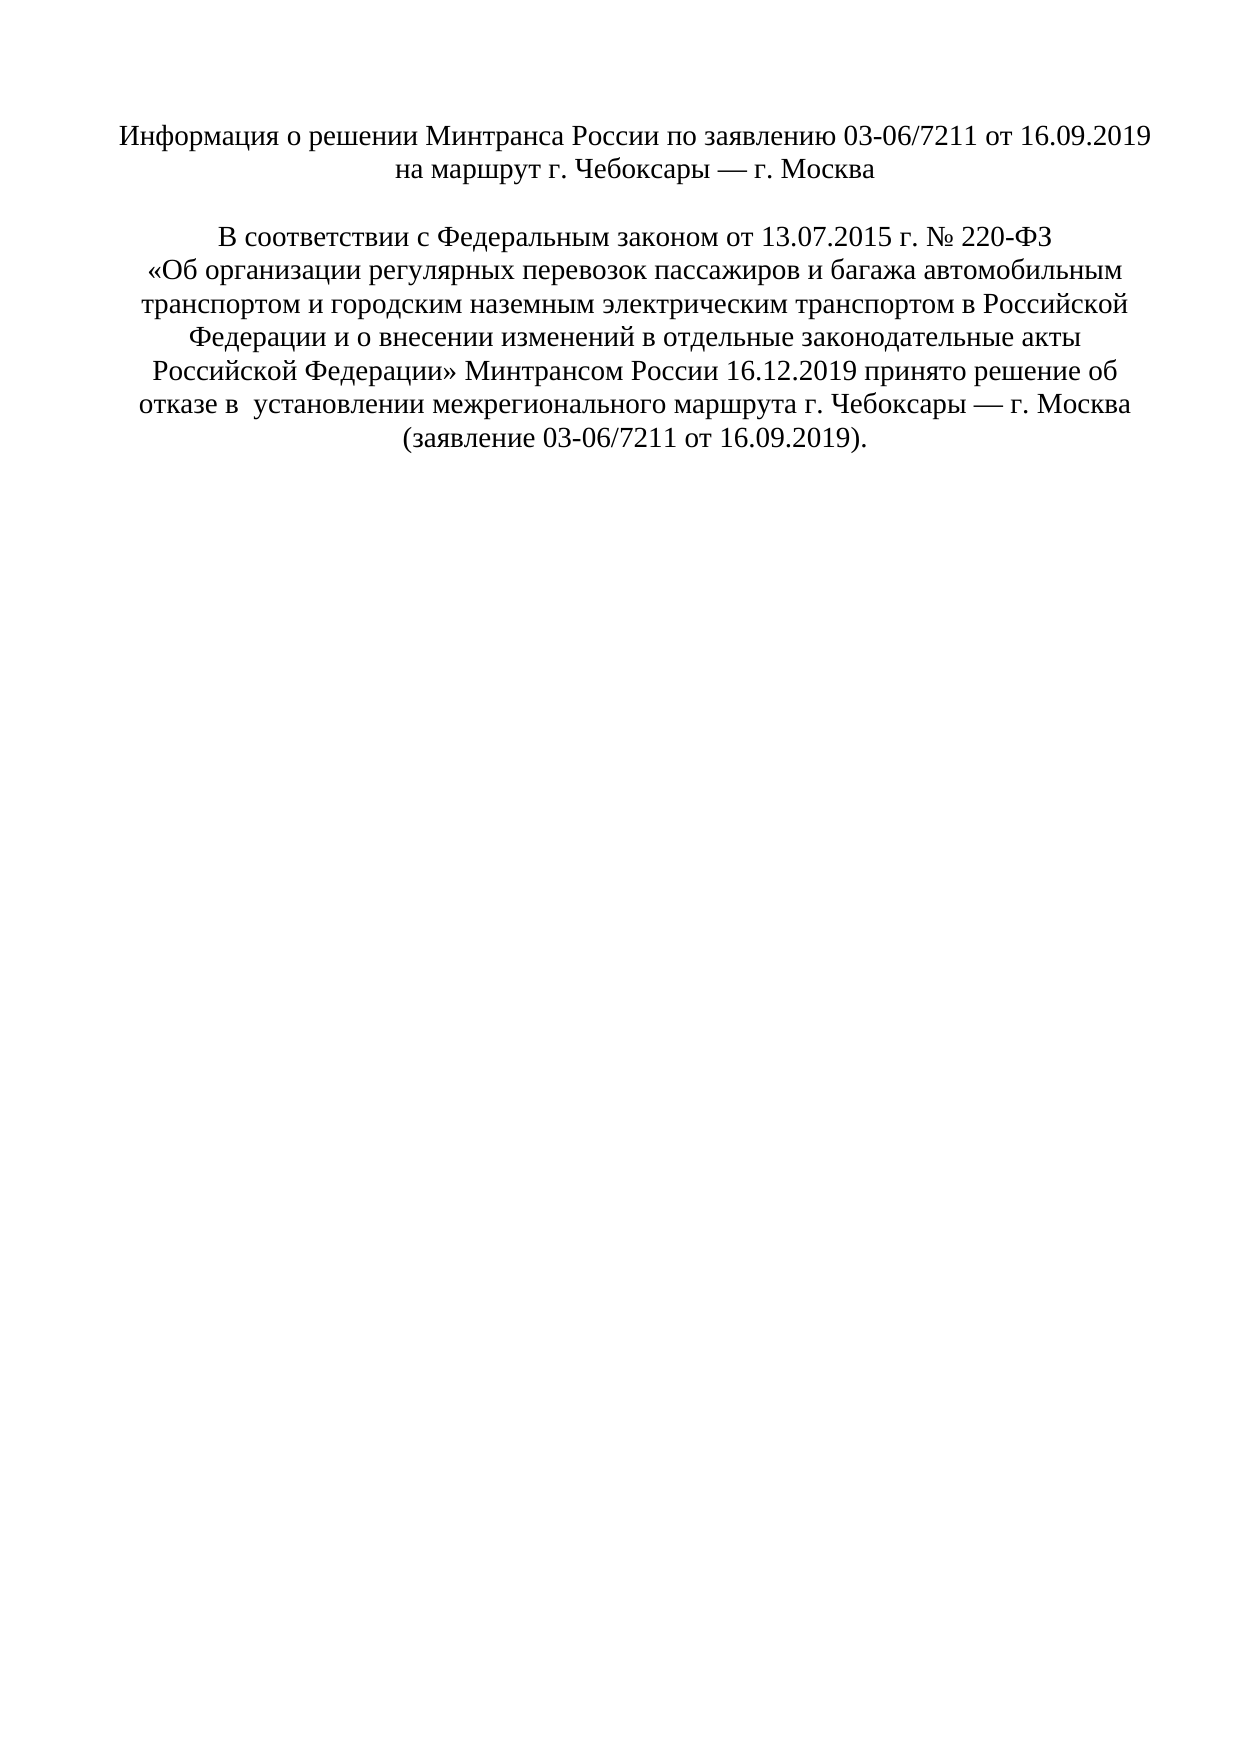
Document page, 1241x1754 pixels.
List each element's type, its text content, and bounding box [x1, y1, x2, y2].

text В соответствии с Федеральным законом от 13.07.2015 г. № 220-ФЗ «Об организации регулярных перевозок пассажиров и багажа автомобильным транспортом и городским наземным электрическим транспортом в Российской Федерации и о внесении изменений в отдельные законодательные акты Российской Федерации» Минтрансом России 16.12.2019 принято решение об отказе в установлении межрегионального маршрута г. Чебоксары — г. Москва (заявление 03-06/7211 от 16.09.2019). [118, 219, 1152, 453]
text Информация о решении Минтранса России по заявлению 03-06/7211 от 16.09.2019 на маршрут г. Чебоксары — г. Москва [118, 118, 1152, 185]
